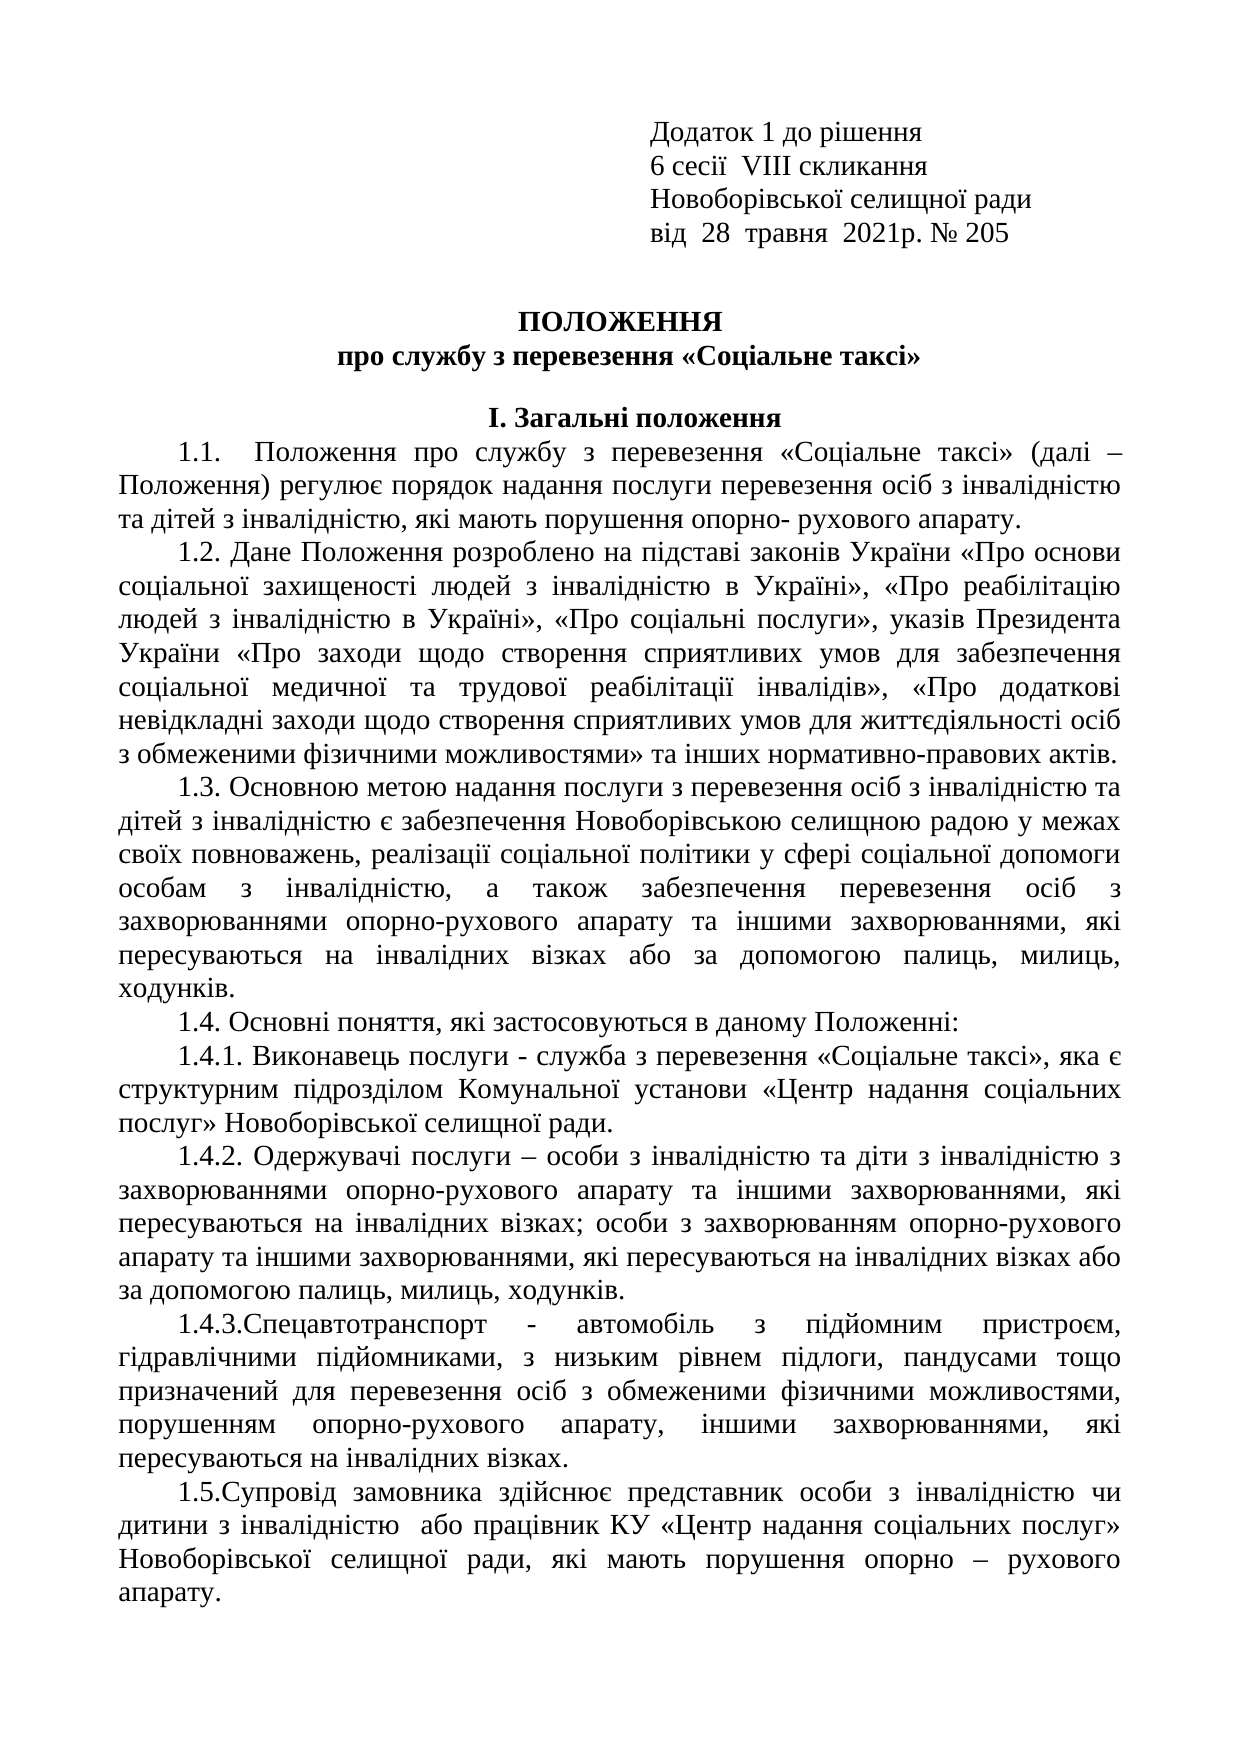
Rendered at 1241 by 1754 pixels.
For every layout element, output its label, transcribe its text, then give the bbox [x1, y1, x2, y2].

text 1.5.Супровід замовника здійснює представник особи з інвалідністю чи дитини з інвалідністю або працівник КУ «Центр надання соціальних послуг» Новоборівської селищної ради, які мають порушення опорно – рухового апарату. [118, 1474, 1122, 1608]
text 6 сесії VIII скликання [650, 148, 1122, 181]
text 1.2. Дане Положення розроблено на підставі законів України «Про основи соціальної захищеності людей з інвалідністю в Україні», «Про реабілітацію людей з інвалідністю в Україні», «Про соціальні послуги», указів Президента України «Про заходи щодо створення сприятливих умов для забезпечення соціальної медичної та трудової реабілітації інвалідів», «Про додаткові невідкладні заходи щодо створення сприятливих умов для життєдіяльності осіб з обмеженими фізичними можливостями» та інших нормативно-правових актів. [118, 534, 1122, 769]
text 1.4. Основні поняття, які застосовуються в даному Положенні: [118, 1004, 1122, 1038]
text 1.4.1. Виконавець послуги - служба з перевезення «Соціальне таксі», яка є структурним підрозділом Комунальної установи «Центр надання соціальних послуг» Новоборівської селищної ради. [118, 1038, 1122, 1138]
text I. Загальні положення [118, 400, 1122, 434]
text 1.4.3.Спецавтотранспорт - автомобіль з підйомним пристроєм, гідравлічними підйомниками, з низьким рівнем підлоги, пандусами тощо призначений для перевезення осіб з обмеженими фізичними можливостями, порушенням опорно-рухового апарату, іншими захворюваннями, які пересуваються на інвалідних візках. [118, 1306, 1122, 1474]
text Додаток 1 до рішення [650, 114, 1122, 148]
text 1.4.2. Одержувачі послуги – особи з інвалідністю та діти з інвалідністю з захворюваннями опорно-рухового апарату та іншими захворюваннями, які пересуваються на інвалідних візках; особи з захворюванням опорно-рухового апарату та іншими захворюваннями, які пересуваються на інвалідних візках або за допомогою палиць, милиць, ходунків. [118, 1138, 1122, 1306]
text 1.3. Основною метою надання послуги з перевезення осіб з інвалідністю та дітей з інвалідністю є забезпечення Новоборівською селищною радою у межах своїх повноважень, реалізації соціальної політики у сфері соціальної допомоги особам з інвалідністю, а також забезпечення перевезення осіб з захворюваннями опорно-рухового апарату та іншими захворюваннями, які пересуваються на інвалідних візках або за допомогою палиць, милиць, ходунків. [118, 769, 1122, 1004]
text від 28 травня 2021р. № 205 [650, 215, 1122, 248]
text 1.1. Положення про службу з перевезення «Соціальне таксі» (далі – Положення) регулює порядок надання послуги перевезення осіб з інвалідністю та дітей з інвалідністю, які мають порушення опорно- рухового апарату. [118, 434, 1122, 534]
text ПОЛОЖЕННЯ [118, 304, 1122, 338]
text Новоборівської селищної ради [650, 181, 1122, 215]
text про службу з перевезення «Соціальне таксі» [118, 338, 1122, 372]
